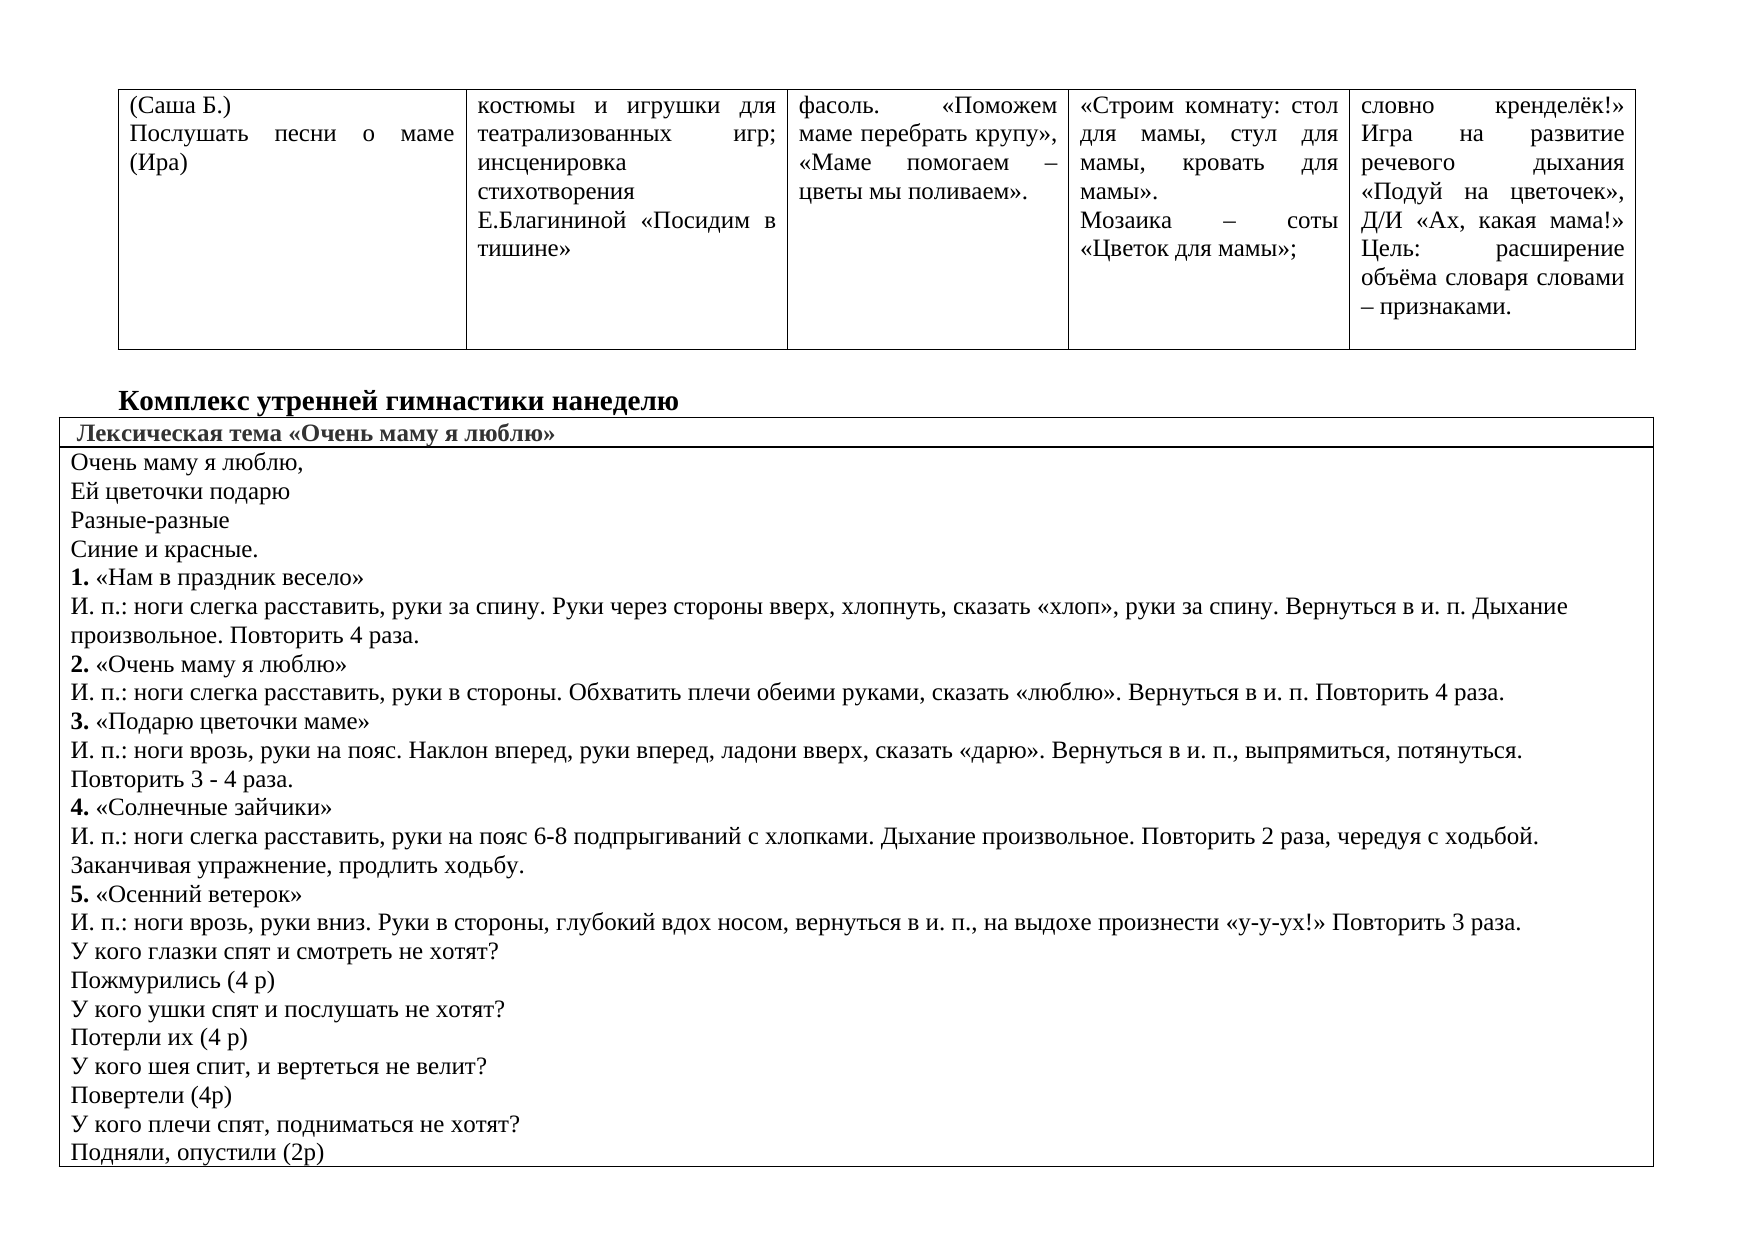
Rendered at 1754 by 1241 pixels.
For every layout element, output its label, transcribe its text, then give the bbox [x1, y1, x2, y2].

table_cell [1069, 90, 1349, 348]
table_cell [467, 90, 787, 348]
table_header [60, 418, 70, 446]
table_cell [1350, 90, 1635, 348]
text Комплекс утренней гимнастики нанеделю [118, 383, 1636, 417]
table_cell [119, 90, 466, 348]
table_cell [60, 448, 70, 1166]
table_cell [788, 90, 1068, 348]
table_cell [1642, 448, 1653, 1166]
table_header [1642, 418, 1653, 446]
